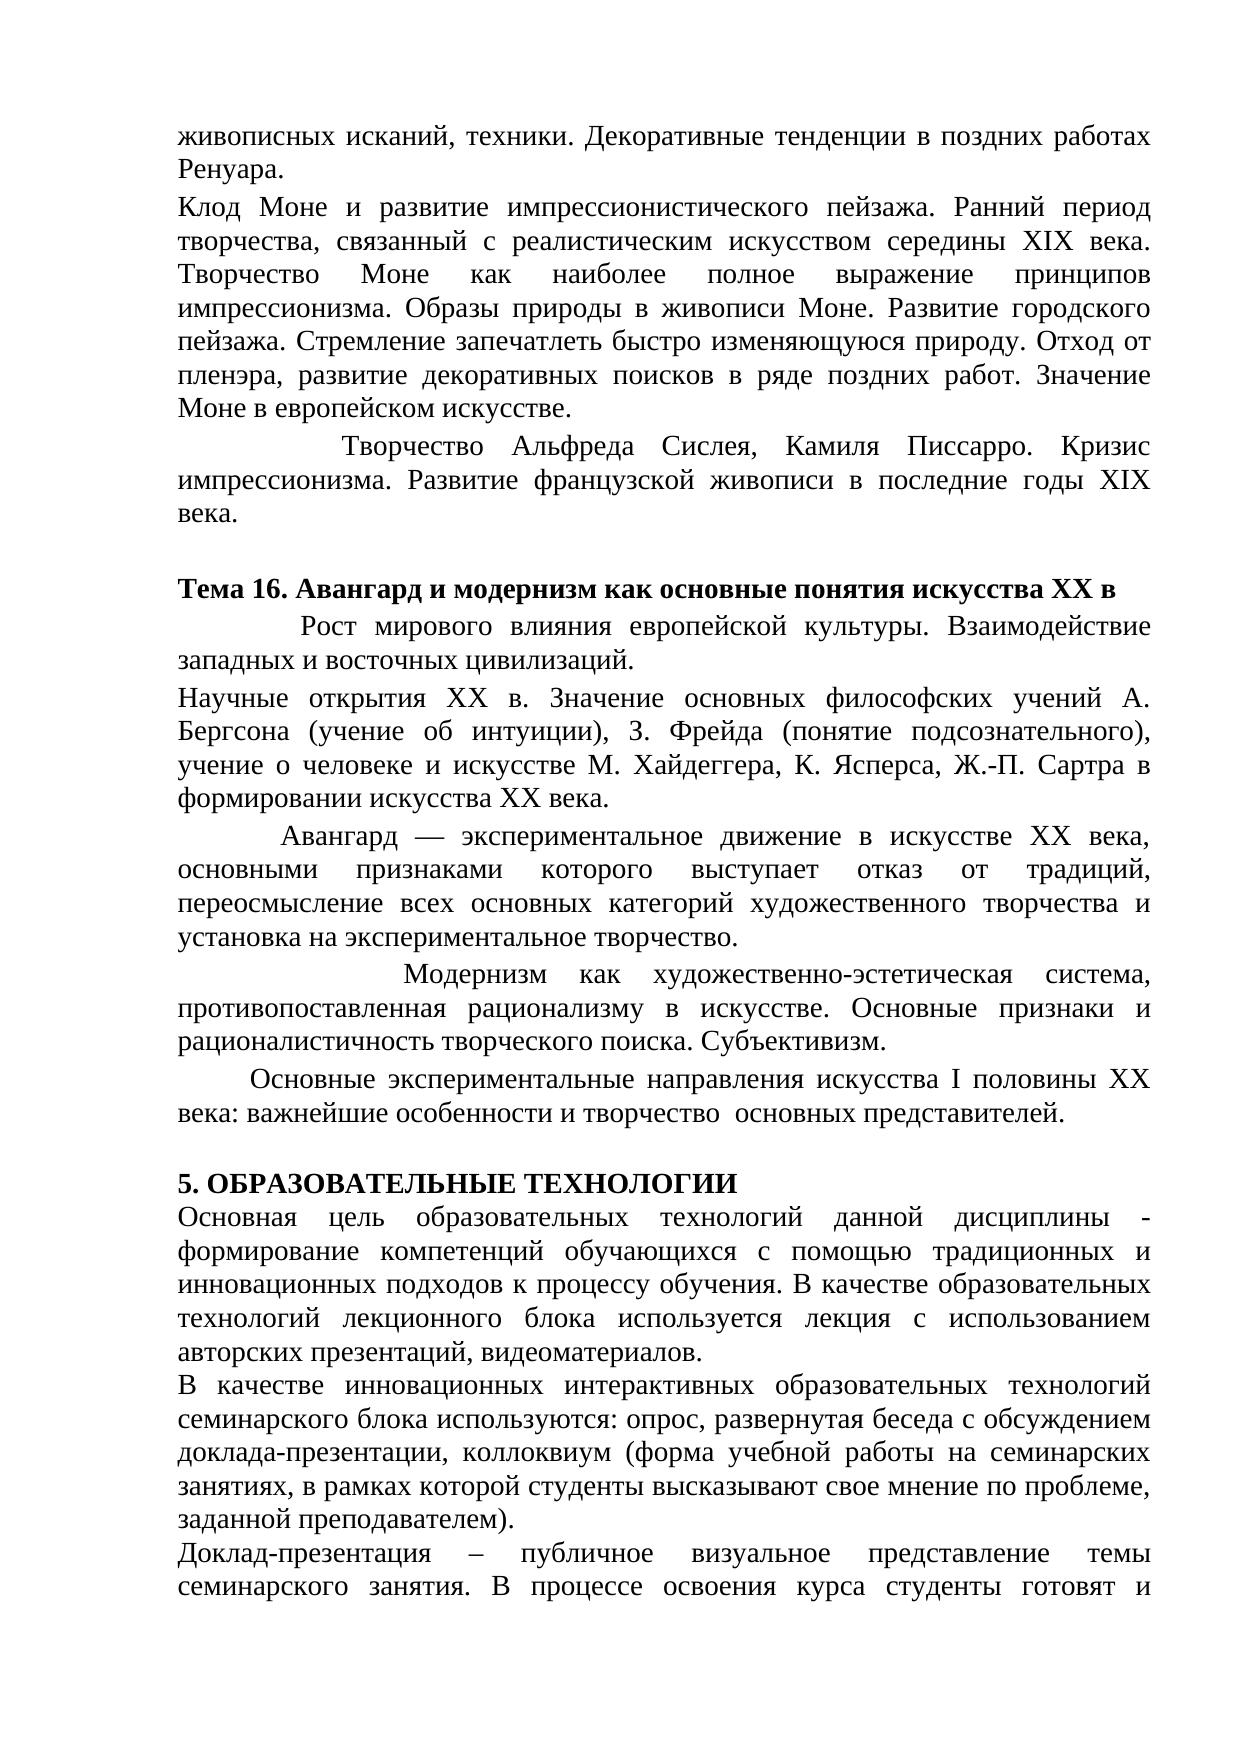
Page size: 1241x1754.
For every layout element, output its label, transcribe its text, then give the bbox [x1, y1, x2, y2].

text Научные открытия ХХ в. Значение основных философских учений А. Бергсона (учение об интуиции), З. Фрейда (понятие подсознательного), учение о человеке и искусстве М. Хайдеггера, К. Ясперса, Ж.-П. Сартра в формировании искусства ХХ века. [177, 680, 1152, 814]
text Клод Моне и развитие импрессионистического пейзажа. Ранний период творчества, связанный с реалистическим искусством середины XIX века. Творчество Моне как наиболее полное выражение принципов импрессионизма. Образы природы в живописи Моне. Развитие городского пейзажа. Стремление запечатлеть быстро изменяющуюся природу. Отход от пленэра, развитие декоративных поисков в ряде поздних работ. Значение Моне в европейском искусстве. [177, 189, 1152, 424]
text Тема 16. Авангард и модернизм как основные понятия искусства ХХ в [177, 571, 1152, 604]
text 5. ОБРАЗОВАТЕЛЬНЫЕ ТЕХНОЛОГИИ [177, 1166, 1152, 1199]
text Рост мирового влияния европейской культуры. Взаимодействие западных и восточных цивилизаций. [177, 608, 1152, 676]
text Основная цель образовательных технологий данной дисциплины - формирование компетенций обучающихся с помощью традиционных и инновационных подходов к процессу обучения. В качестве образовательных технологий лекционного блока используется лекция с использованием авторских презентаций, видеоматериалов. [177, 1199, 1152, 1367]
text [177, 1535, 1152, 1602]
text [177, 118, 1152, 185]
text Творчество Альфреда Сислея, Камиля Писсарро. Кризис импрессионизма. Развитие французской живописи в последние годы XIX века. [177, 428, 1152, 529]
text Модернизм как художественно-эстетическая система, противопоставленная рационализму в искусстве. Основные признаки и рационалистичность творческого поиска. Субъективизм. [177, 956, 1152, 1057]
text Авангард — экспериментальное движение в искусстве ХХ века, основными признаками которого выступает отказ от традиций, переосмысление всех основных категорий художественного творчества и установка на экспериментальное творчество. [177, 818, 1152, 952]
text Основные экспериментальные направления искусства I половины ХХ века: важнейшие особенности и творчество основных представителей. [177, 1061, 1152, 1128]
text В качестве инновационных интерактивных образовательных технологий семинарского блока используются: опрос, развернутая беседа с обсуждением доклада-презентации, коллоквиум (форма учебной работы на семинарских занятиях, в рамках которой студенты высказывают свое мнение по проблеме, заданной преподавателем). [177, 1367, 1152, 1535]
